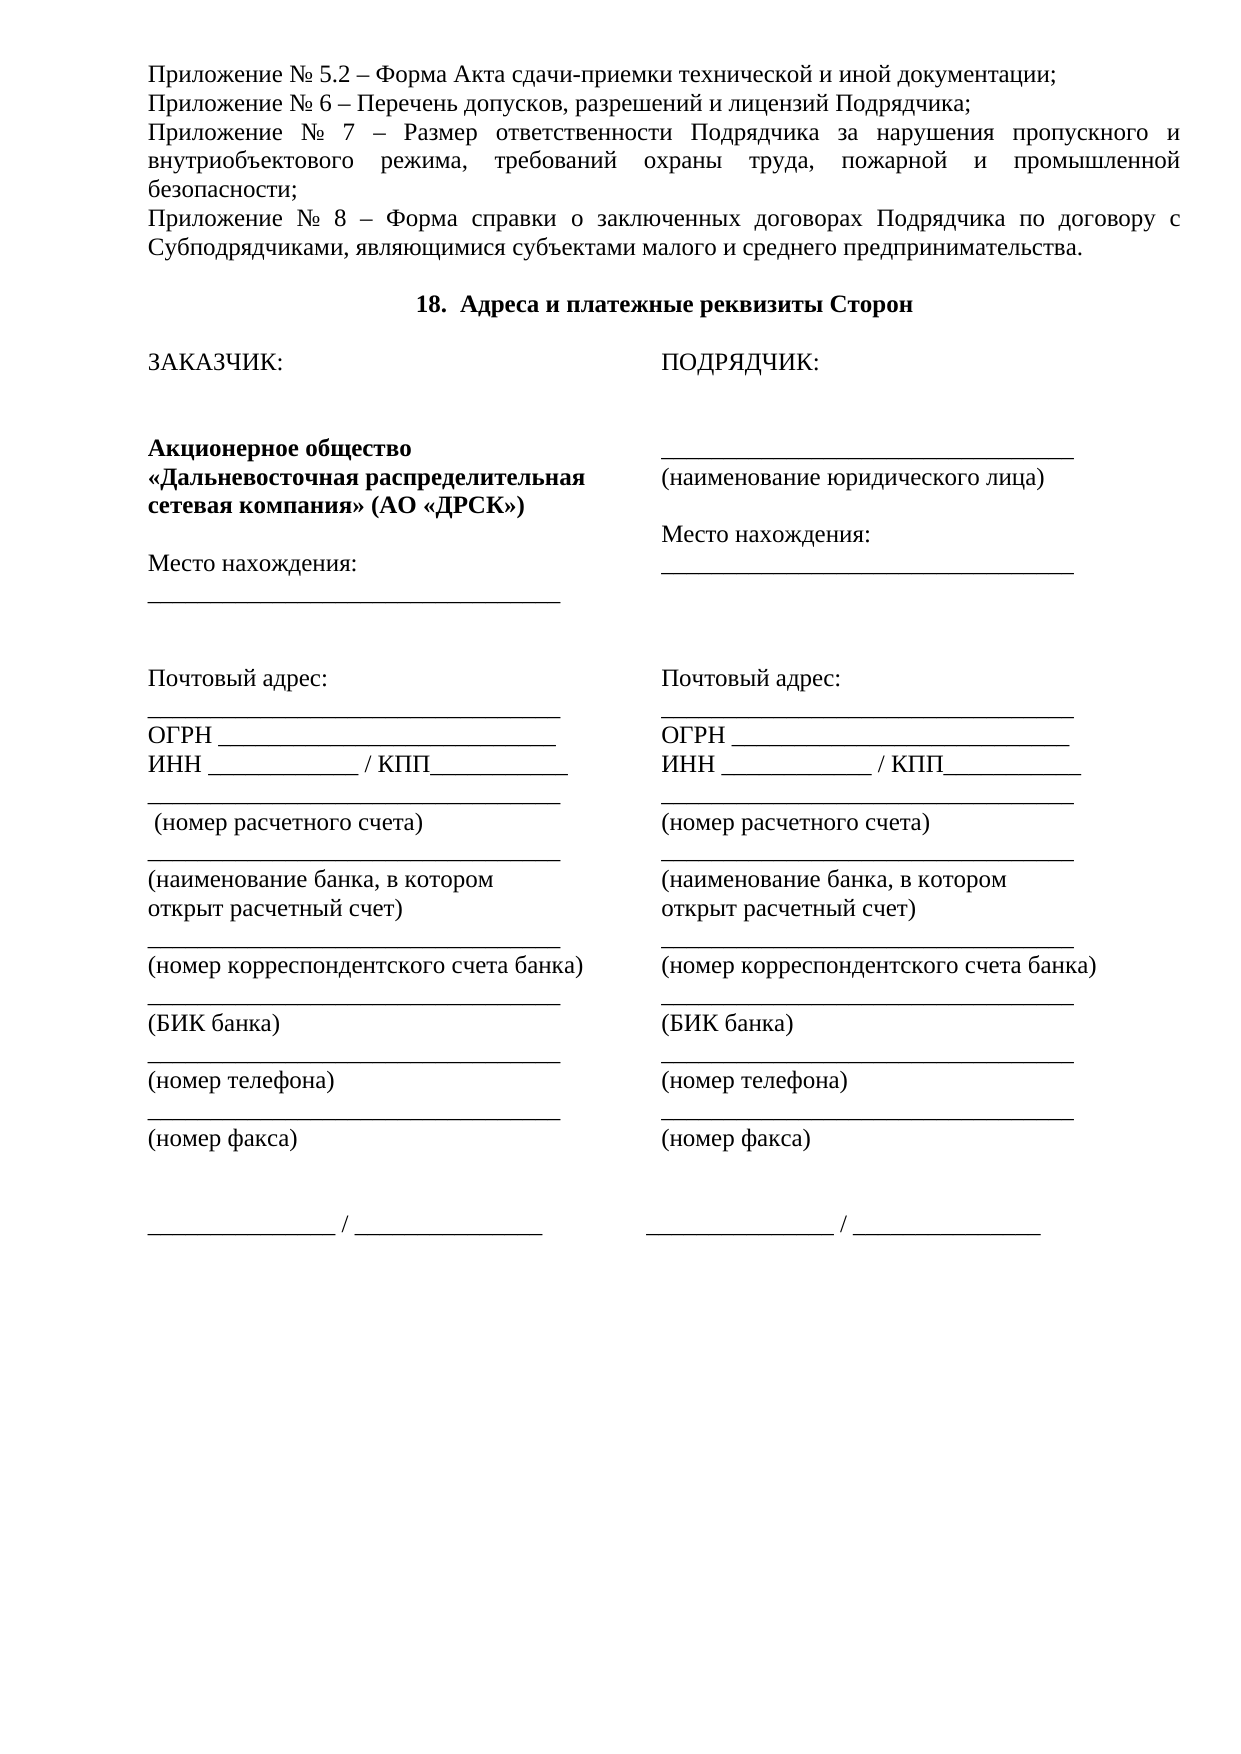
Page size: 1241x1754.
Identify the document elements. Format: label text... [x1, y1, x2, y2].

table_cell _________________________________ (наименование юридического лица) Место нахождения: _________________________________ Почтовый адрес: _________________________________ ОГРН ___________________________ ИНН ____________ / КПП___________ _________________________________ (номер расчетного счета) _________________________________ (наименование банка, в котором открыт расчетный счет) _________________________________ (номер корреспондентского счета банка) _________________________________ (БИК банка) _________________________________ (номер телефона) _________________________________ (номер факса) [650, 375, 1167, 1180]
table_header ЗАКАЗЧИК: [136, 347, 650, 375]
table_cell Акционерное общество «Дальневосточная распределительная сетевая компания» (АО «ДРСК») Место нахождения: _________________________________ Почтовый адрес: _________________________________ ОГРН ___________________________ ИНН ____________ / КПП___________ _________________________________ (номер расчетного счета) _________________________________ (наименование банка, в котором открыт расчетный счет) _________________________________ (номер корреспондентского счета банка) _________________________________ (БИК банка) _________________________________ (номер телефона) _________________________________ (номер факса) [136, 375, 650, 1180]
table_cell _______________ / _______________ [635, 1180, 1133, 1267]
table_header ПОДРЯДЧИК: [650, 347, 1167, 375]
list Приложение № 7 – Размер ответственности Подрядчика за нарушения пропускного и внутриобъектового режима, требований охраны труда, пожарной и промышленной безопасности; [148, 117, 1181, 203]
list Приложение № 6 – Перечень допусков, разрешений и лицензий Подрядчика; [148, 88, 1181, 117]
list Приложение № 8 – Форма справки о заключенных договорах Подрядчика по договору с Субподрядчиками, являющимися субъектами малого и среднего предпринимательства. [148, 203, 1181, 260]
list Адреса и платежные реквизиты Сторон [148, 289, 1181, 318]
list Приложение № 5.2 – Форма Акта сдачи-приемки технической и иной документации; [148, 59, 1181, 88]
table_cell _______________ / _______________ [136, 1180, 635, 1267]
